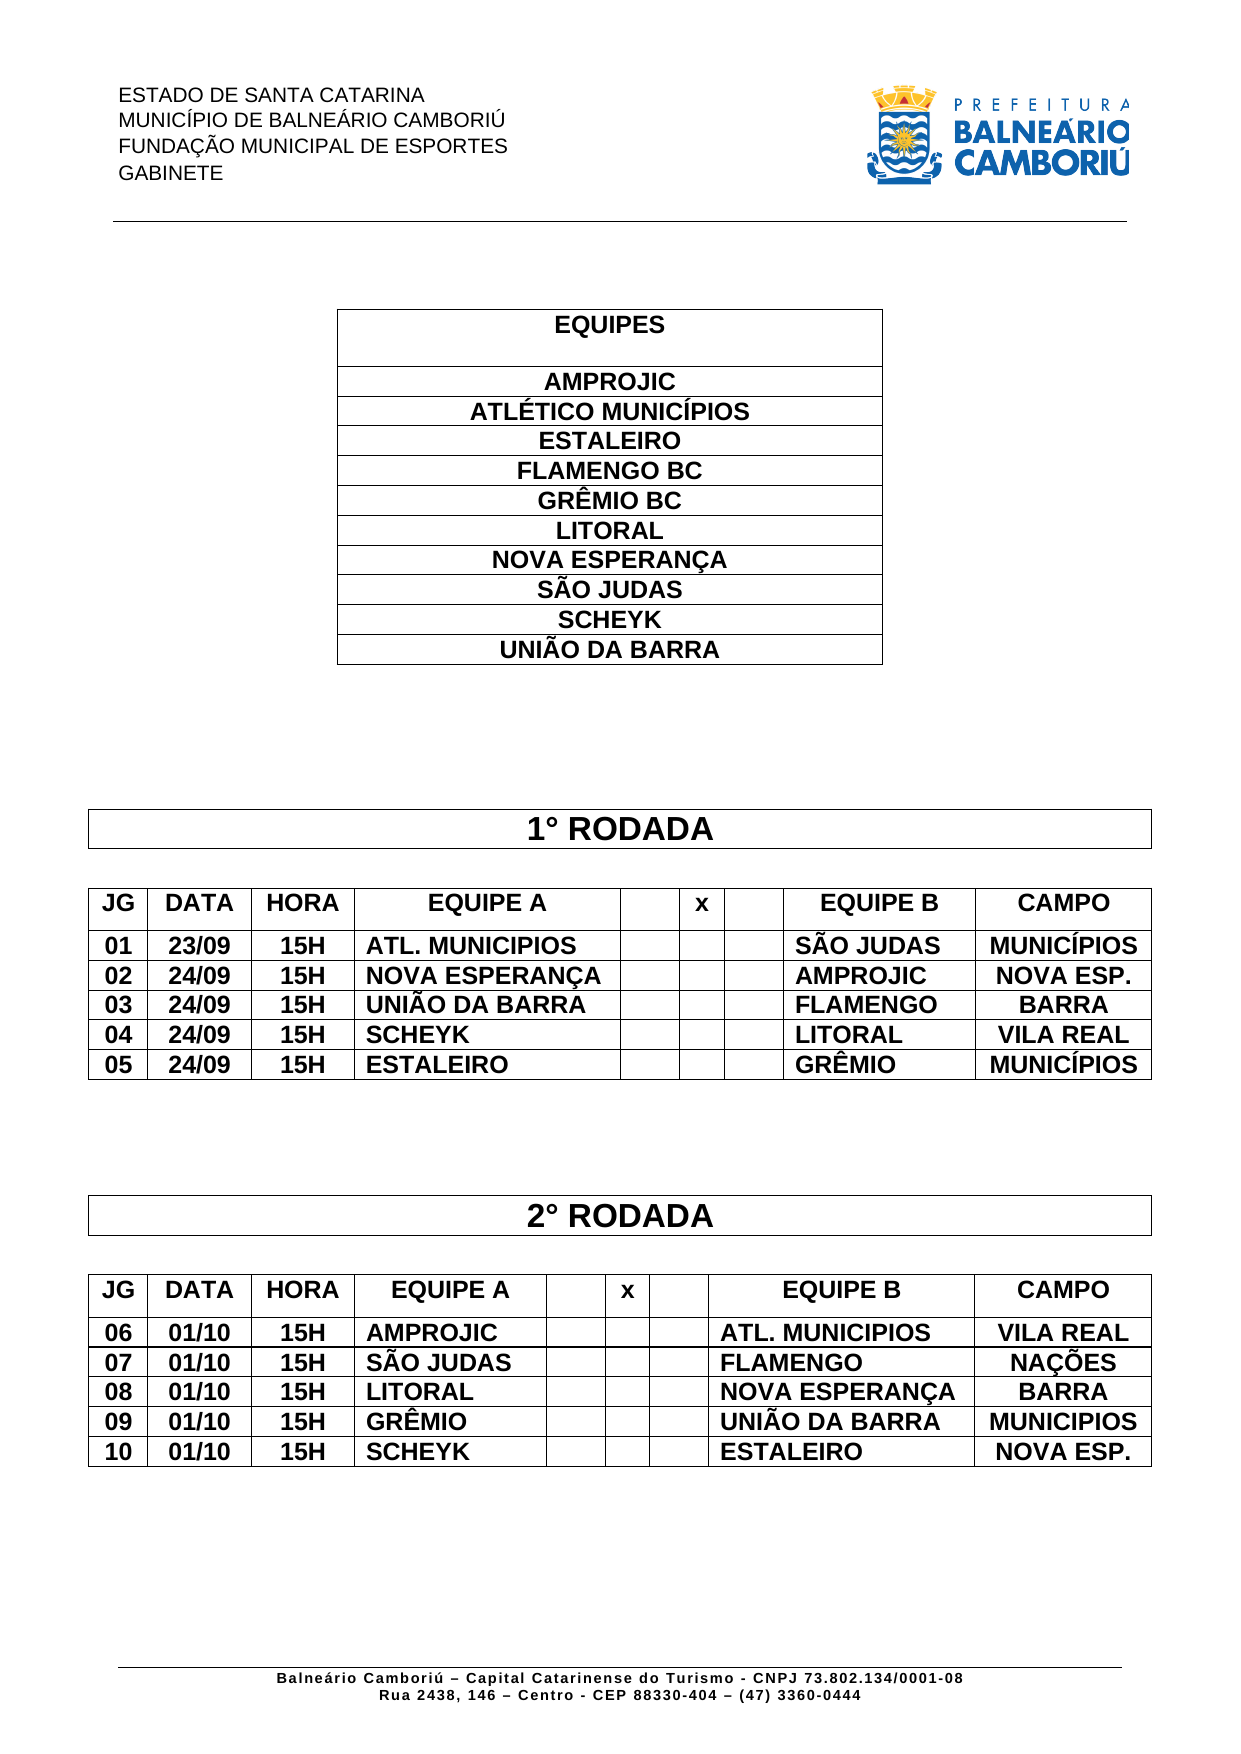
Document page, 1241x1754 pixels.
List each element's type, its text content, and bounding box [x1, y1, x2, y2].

table_cell 15H [252, 1407, 354, 1436]
table_cell AMPROJIC [355, 1318, 546, 1346]
table_cell AMPROJIC [784, 961, 975, 989]
table_cell MUNICIPIOS [975, 1407, 1151, 1436]
table_cell 15H [252, 991, 354, 1019]
table_cell NAÇÕES [975, 1348, 1151, 1376]
table_header 1° RODADA [89, 810, 1151, 848]
table_cell BARRA [976, 991, 1151, 1019]
table_cell UNIÃO DA BARRA [709, 1407, 974, 1436]
table_header EQUIPE A [355, 1275, 546, 1317]
table_cell NOVA ESPERANÇA [355, 961, 620, 989]
table_cell [621, 931, 679, 960]
table_cell [650, 1407, 708, 1436]
table_cell LITORAL [338, 516, 882, 544]
table_cell 05 [89, 1050, 147, 1079]
table_header 2° RODADA [89, 1196, 1151, 1235]
table_cell 23/09 [148, 931, 251, 960]
table_cell FLAMENGO BC [338, 456, 882, 485]
table_cell 01 [89, 931, 147, 960]
table_cell NOVA ESP. [976, 961, 1151, 989]
table_cell 15H [252, 1348, 354, 1376]
table_cell SÃO JUDAS [338, 575, 882, 604]
table_cell [606, 1407, 649, 1436]
table_cell [606, 1348, 649, 1376]
table_cell 15H [252, 1318, 354, 1346]
table_cell 24/09 [148, 1020, 251, 1049]
table_header DATA [148, 1275, 251, 1317]
table_cell NOVA ESPERANÇA [709, 1377, 974, 1406]
table_cell [725, 961, 783, 989]
table_cell [547, 1318, 605, 1346]
table_cell ATL. MUNICIPIOS [355, 931, 620, 960]
table_header JG [89, 1275, 147, 1317]
table_cell 24/09 [148, 991, 251, 1019]
table_cell [621, 1020, 679, 1049]
table_cell 01/10 [148, 1377, 251, 1406]
table_cell [650, 1437, 708, 1466]
table_cell 15H [252, 1050, 354, 1079]
table_cell ATLÉTICO MUNICÍPIOS [338, 397, 882, 425]
table_cell ESTALEIRO [709, 1437, 974, 1466]
table_cell 15H [252, 1377, 354, 1406]
picture [866, 84, 1129, 184]
table_cell 08 [89, 1377, 147, 1406]
table_header [650, 1275, 708, 1317]
table_header HORA [252, 889, 354, 930]
table_cell BARRA [975, 1377, 1151, 1406]
table_cell VILA REAL [976, 1020, 1151, 1049]
table_header EQUIPE B [709, 1275, 974, 1317]
table_cell [680, 1020, 724, 1049]
table_cell MUNICÍPIOS [976, 931, 1151, 960]
table_cell [650, 1318, 708, 1346]
table_cell ATL. MUNICIPIOS [709, 1318, 974, 1346]
table_cell [725, 1050, 783, 1079]
table_header [621, 889, 679, 930]
table_header EQUIPE A [355, 889, 620, 930]
table_cell 01/10 [148, 1437, 251, 1466]
table_cell 03 [89, 991, 147, 1019]
table_cell GRÊMIO [784, 1050, 975, 1079]
table_cell [680, 1050, 724, 1079]
table_cell [725, 931, 783, 960]
table_cell AMPROJIC [338, 367, 882, 396]
table_header JG [89, 889, 147, 930]
table_header [547, 1275, 605, 1317]
table_cell [606, 1377, 649, 1406]
table_cell FLAMENGO [784, 991, 975, 1019]
table_cell [725, 991, 783, 1019]
table_header CAMPO [976, 889, 1151, 930]
table_cell 15H [252, 1437, 354, 1466]
table_cell UNIÃO DA BARRA [338, 635, 882, 664]
table_header CAMPO [975, 1275, 1151, 1317]
table_cell 01/10 [148, 1348, 251, 1376]
table_header x [680, 889, 724, 930]
table_cell 24/09 [148, 1050, 251, 1079]
table_cell [547, 1377, 605, 1406]
table_cell [650, 1348, 708, 1376]
table_cell 15H [252, 961, 354, 989]
table_cell ESTALEIRO [355, 1050, 620, 1079]
table_cell NOVA ESPERANÇA [338, 546, 882, 574]
table_header [725, 889, 783, 930]
table_cell 04 [89, 1020, 147, 1049]
table_cell [680, 931, 724, 960]
table_cell GRÊMIO [355, 1407, 546, 1436]
table_header EQUIPES [338, 310, 882, 366]
table_cell [606, 1437, 649, 1466]
table_cell 07 [89, 1348, 147, 1376]
table_cell [547, 1407, 605, 1436]
table_cell 15H [252, 1020, 354, 1049]
table_header x [606, 1275, 649, 1317]
table_cell [547, 1348, 605, 1376]
table_cell UNIÃO DA BARRA [355, 991, 620, 1019]
table_cell LITORAL [355, 1377, 546, 1406]
table_cell 01/10 [148, 1318, 251, 1346]
table_cell [680, 991, 724, 1019]
table_cell VILA REAL [975, 1318, 1151, 1346]
table_cell 10 [89, 1437, 147, 1466]
table_cell SÃO JUDAS [784, 931, 975, 960]
table_cell 24/09 [148, 961, 251, 989]
table_cell [621, 961, 679, 989]
table_cell 01/10 [148, 1407, 251, 1436]
table_cell ESTALEIRO [338, 426, 882, 455]
table_cell NOVA ESP. [975, 1437, 1151, 1466]
table_cell FLAMENGO [709, 1348, 974, 1376]
table_cell 06 [89, 1318, 147, 1346]
table_cell [606, 1318, 649, 1346]
table_cell SCHEYK [355, 1020, 620, 1049]
table_cell [650, 1377, 708, 1406]
table_cell LITORAL [784, 1020, 975, 1049]
table_cell SÃO JUDAS [355, 1348, 546, 1376]
table_cell [680, 961, 724, 989]
table_cell [725, 1020, 783, 1049]
table_header EQUIPE B [784, 889, 975, 930]
table_cell [621, 991, 679, 1019]
table_cell 09 [89, 1407, 147, 1436]
table_cell 15H [252, 931, 354, 960]
table_cell [547, 1437, 605, 1466]
table_cell MUNICÍPIOS [976, 1050, 1151, 1079]
table_header DATA [148, 889, 251, 930]
table_cell [621, 1050, 679, 1079]
table_cell 02 [89, 961, 147, 989]
table_cell GRÊMIO BC [338, 486, 882, 515]
table_cell SCHEYK [355, 1437, 546, 1466]
table_header HORA [252, 1275, 354, 1317]
table_cell SCHEYK [338, 605, 882, 634]
